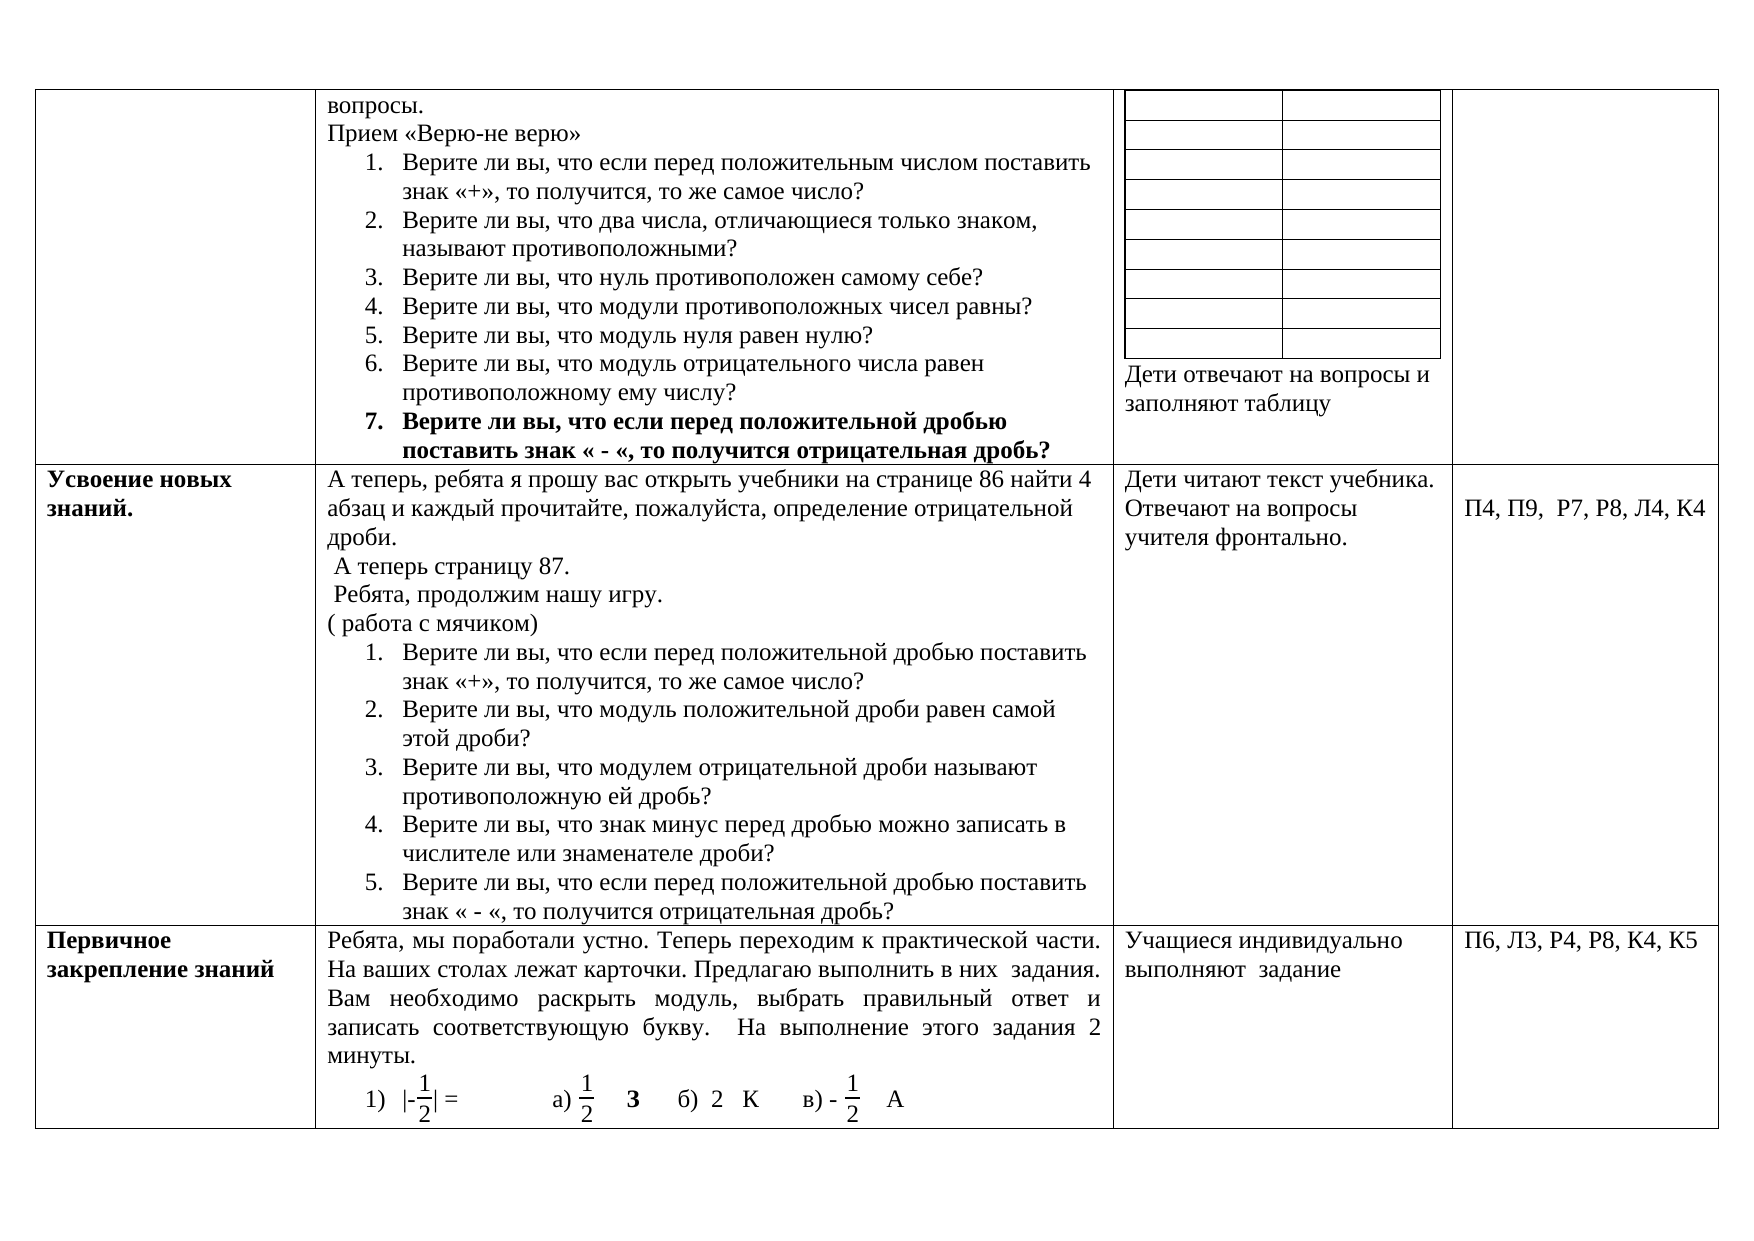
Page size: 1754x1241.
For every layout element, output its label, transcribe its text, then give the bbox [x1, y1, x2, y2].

table_cell П4, П9, Р7, Р8, Л4, К4 [1453, 465, 1718, 924]
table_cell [316, 90, 1113, 463]
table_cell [1453, 926, 1718, 1128]
table_cell А теперь, ребята я прошу вас открыть учебники на странице 86 найти 4 абзац и каждый прочитайте, пожалуйста, определение отрицательной дроби. А теперь страницу 87. Ребята, продолжим нашу игру. ( работа с мячиком) Верите ли вы, что если перед положительной дробью поставить знак «+», то получится, то же самое число? Верите ли вы, что модуль положительной дроби равен самой этой дроби? Верите ли вы, что модулем отрицательной дроби называют противоположную ей дробь? Верите ли вы, что знак минус перед дробью можно записать в числителе или знаменателе дроби? Верите ли вы, что если перед положительной дробью поставить знак « - «, то получится отрицательная дробь? [316, 465, 1113, 924]
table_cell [1114, 90, 1452, 463]
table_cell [36, 90, 315, 463]
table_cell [36, 926, 315, 1128]
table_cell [1453, 90, 1718, 463]
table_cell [1114, 926, 1452, 1128]
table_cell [316, 926, 1113, 1128]
table_cell Дети читают текст учебника. Отвечают на вопросы учителя фронтально. [1114, 465, 1452, 924]
table_cell Усвоение новых знаний. [36, 465, 315, 924]
